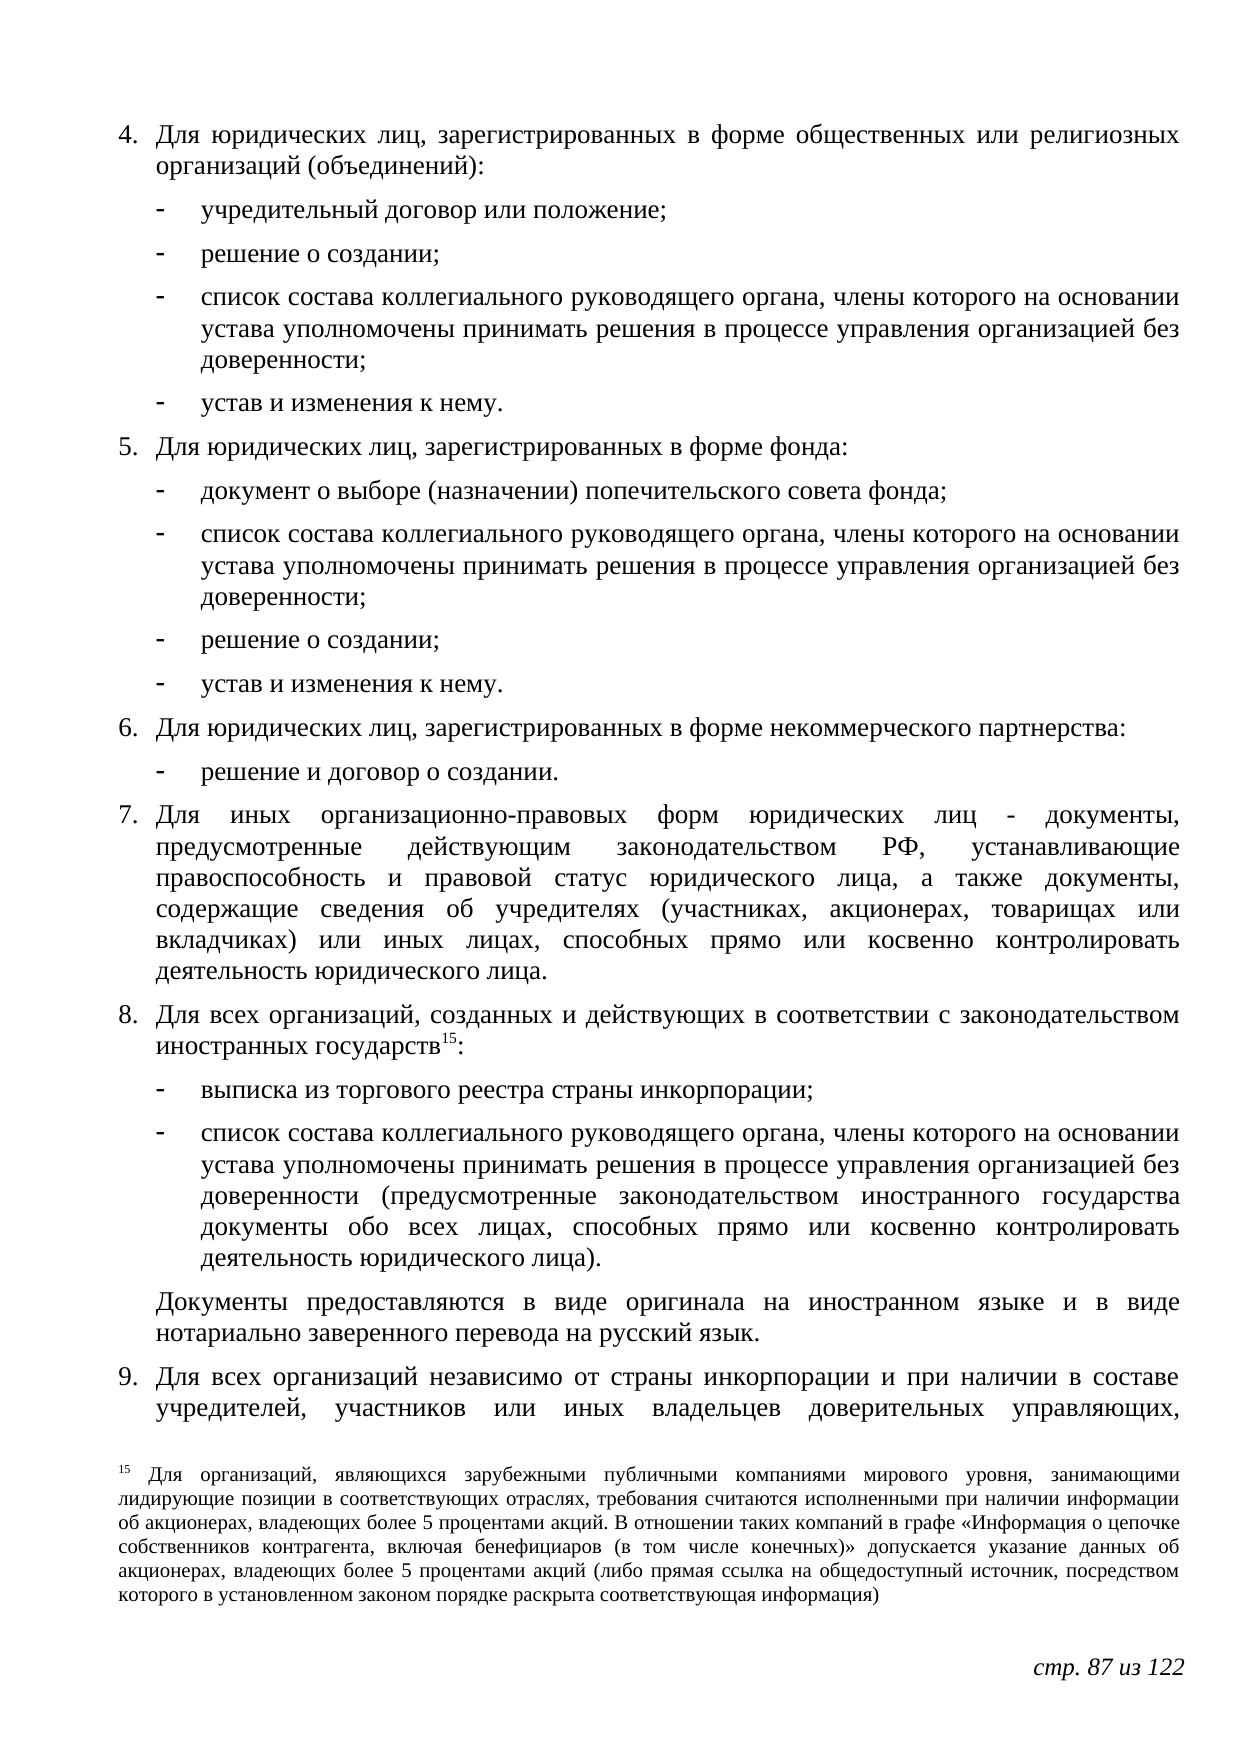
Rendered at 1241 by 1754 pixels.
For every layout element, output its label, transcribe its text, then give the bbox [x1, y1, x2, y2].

list список состава коллегиального руководящего органа, члены которого на основании устава уполномочены принимать решения в процессе управления организацией без доверенности (предусмотренные законодательством иностранного государства документы обо всех лицах, способных прямо или косвенно контролировать деятельность юридического лица). [156, 1116, 1181, 1272]
list решение о создании; [156, 237, 1181, 268]
list Для иных организационно-правовых форм юридических лиц - документы, предусмотренные действующим законодательством РФ, устанавливающие правоспособность и правовой статус юридического лица, а также документы, содержащие сведения об учредителях (участниках, акционерах, товарищах или вкладчиках) или иных лицах, способных прямо или косвенно контролировать деятельность юридического лица. [118, 798, 1181, 985]
list Для юридических лиц, зарегистрированных в форме фонда: [118, 430, 1181, 461]
text Документы предоставляются в виде оригинала на иностранном языке и в виде нотариально заверенного перевода на русский язык. [156, 1285, 1181, 1347]
list Для всех организаций, созданных и действующих в соответствии с законодательством иностранных государств: [118, 998, 1181, 1060]
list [118, 1359, 1181, 1422]
list учредительный договор или положение; [156, 193, 1181, 224]
list Для юридических лиц, зарегистрированных в форме общественных или религиозных организаций (объединений): [118, 118, 1181, 180]
list документ о выборе (назначении) попечительского совета фонда; [156, 474, 1181, 505]
list решение и договор о создании. [156, 755, 1181, 786]
list устав и изменения к нему. [156, 667, 1181, 699]
list решение о создании; [156, 624, 1181, 655]
list выписка из торгового реестра страны инкорпорации; [156, 1073, 1181, 1104]
list устав и изменения к нему. [156, 386, 1181, 418]
list Для юридических лиц, зарегистрированных в форме некоммерческого партнерства: [118, 711, 1181, 742]
